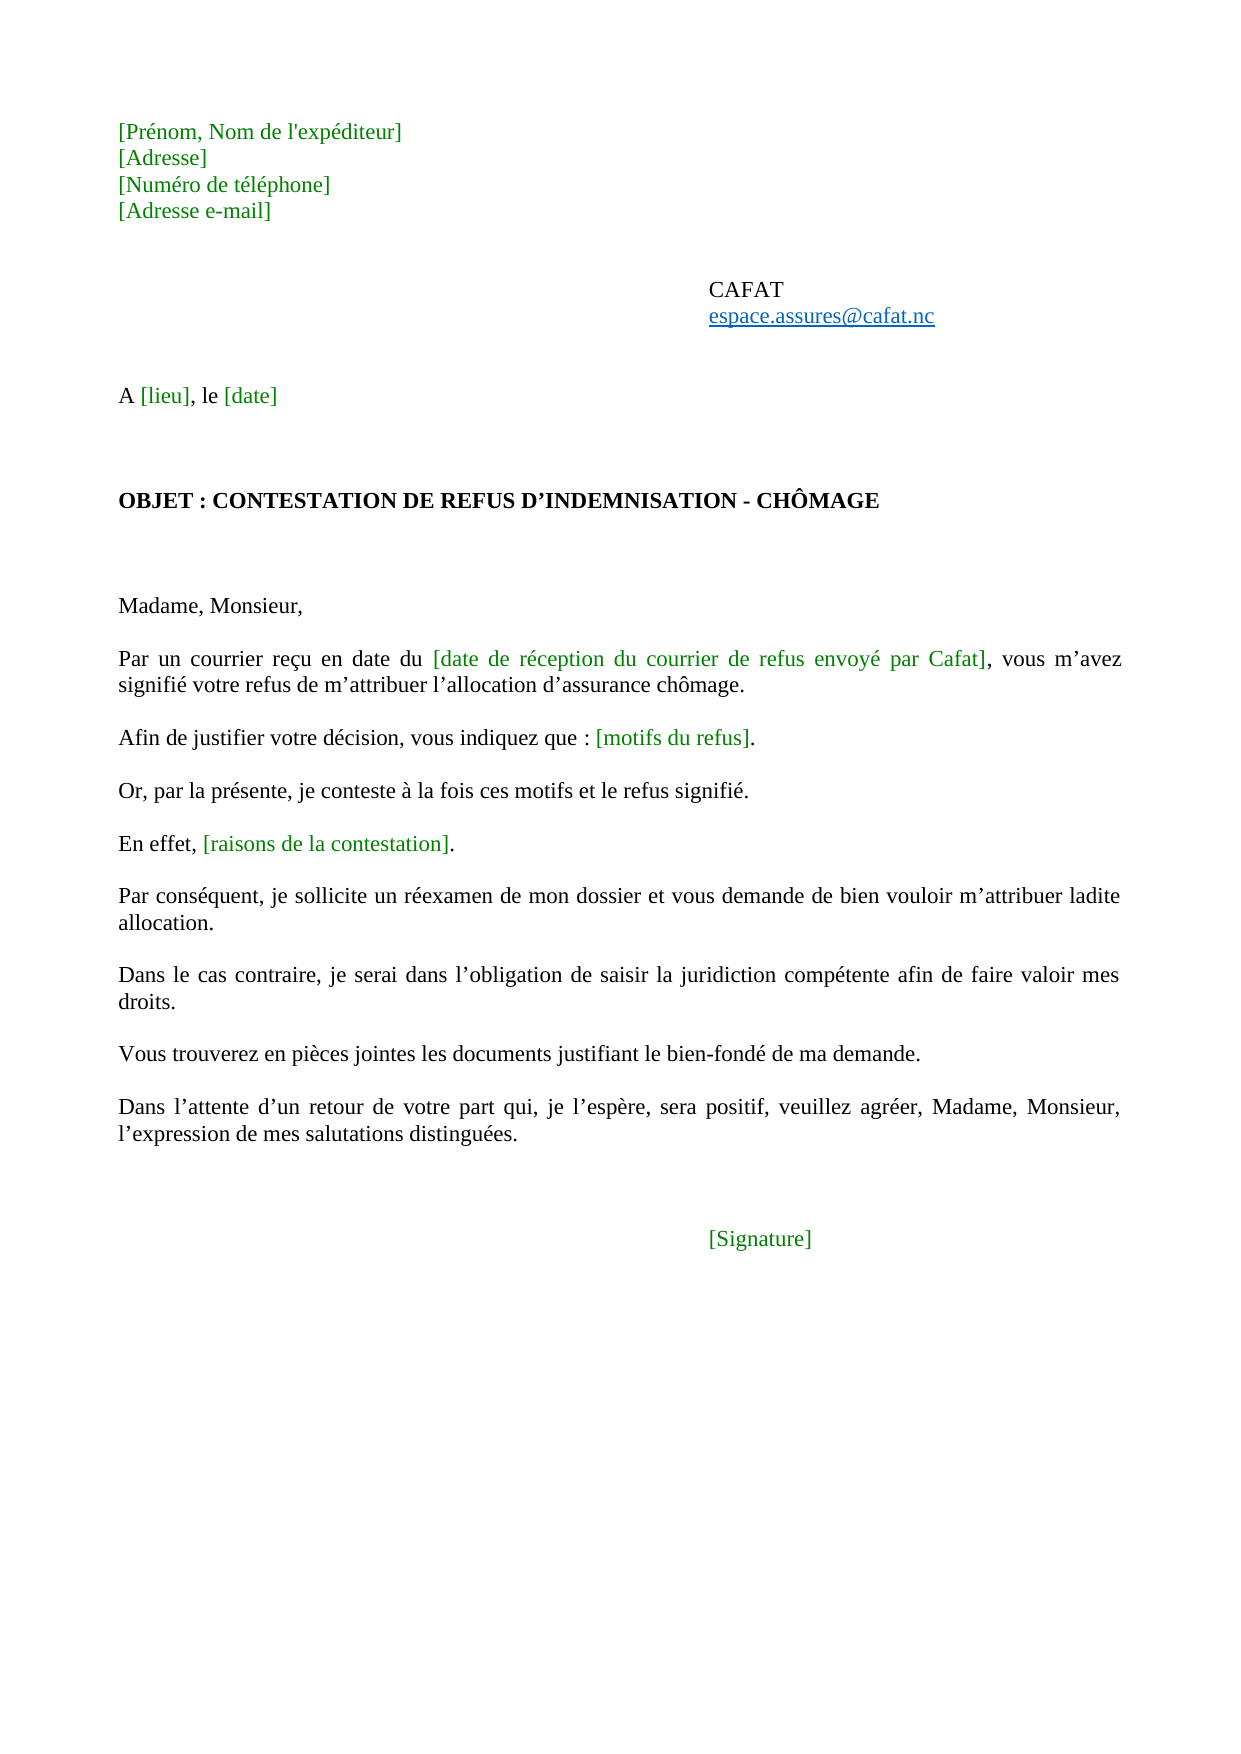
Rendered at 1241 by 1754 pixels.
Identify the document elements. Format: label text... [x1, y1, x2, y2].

text En effet, [raisons de la contestation]. [118, 830, 1122, 856]
text [Adresse e-mail] [118, 197, 1122, 223]
text [Numéro de téléphone] [118, 171, 1122, 197]
text [Adresse] [118, 144, 1122, 171]
text Dans l’attente d’un retour de votre part qui, je l’espère, sera positif, veuillez agréer, Madame, Monsieur, l’expression de mes salutations distinguées. [118, 1093, 1122, 1146]
text Par conséquent, je sollicite un réexamen de mon dossier et vous demande de bien vouloir m’attribuer ladite allocation. [118, 882, 1122, 935]
text Or, par la présente, je conteste à la fois ces motifs et le refus signifié. [118, 777, 1122, 803]
text Madame, Monsieur, [118, 592, 1122, 619]
text Par un courrier reçu en date du [date de réception du courrier de refus envoyé par Cafat], vous m’avez signifié votre refus de m’attribuer l’allocation d’assurance chômage. [118, 645, 1122, 698]
text Dans le cas contraire, je serai dans l’obligation de saisir la juridiction compétente afin de faire valoir mes droits. [118, 961, 1122, 1014]
text Vous trouverez en pièces jointes les documents justifiant le bien-fondé de ma demande. [118, 1041, 1122, 1067]
text A [lieu], le [date] [118, 382, 1122, 408]
text [Signature] [118, 1225, 1122, 1251]
text espace.assures@cafat.nc [118, 303, 1122, 329]
text [Prénom, Nom de l'expéditeur] [118, 118, 1122, 144]
text CAFAT [118, 276, 1122, 303]
text OBJET : CONTESTATION DE REFUS D’INDEMNISATION - CHÔMAGE [118, 487, 1122, 513]
text Afin de justifier votre décision, vous indiquez que : [motifs du refus]. [118, 724, 1122, 751]
